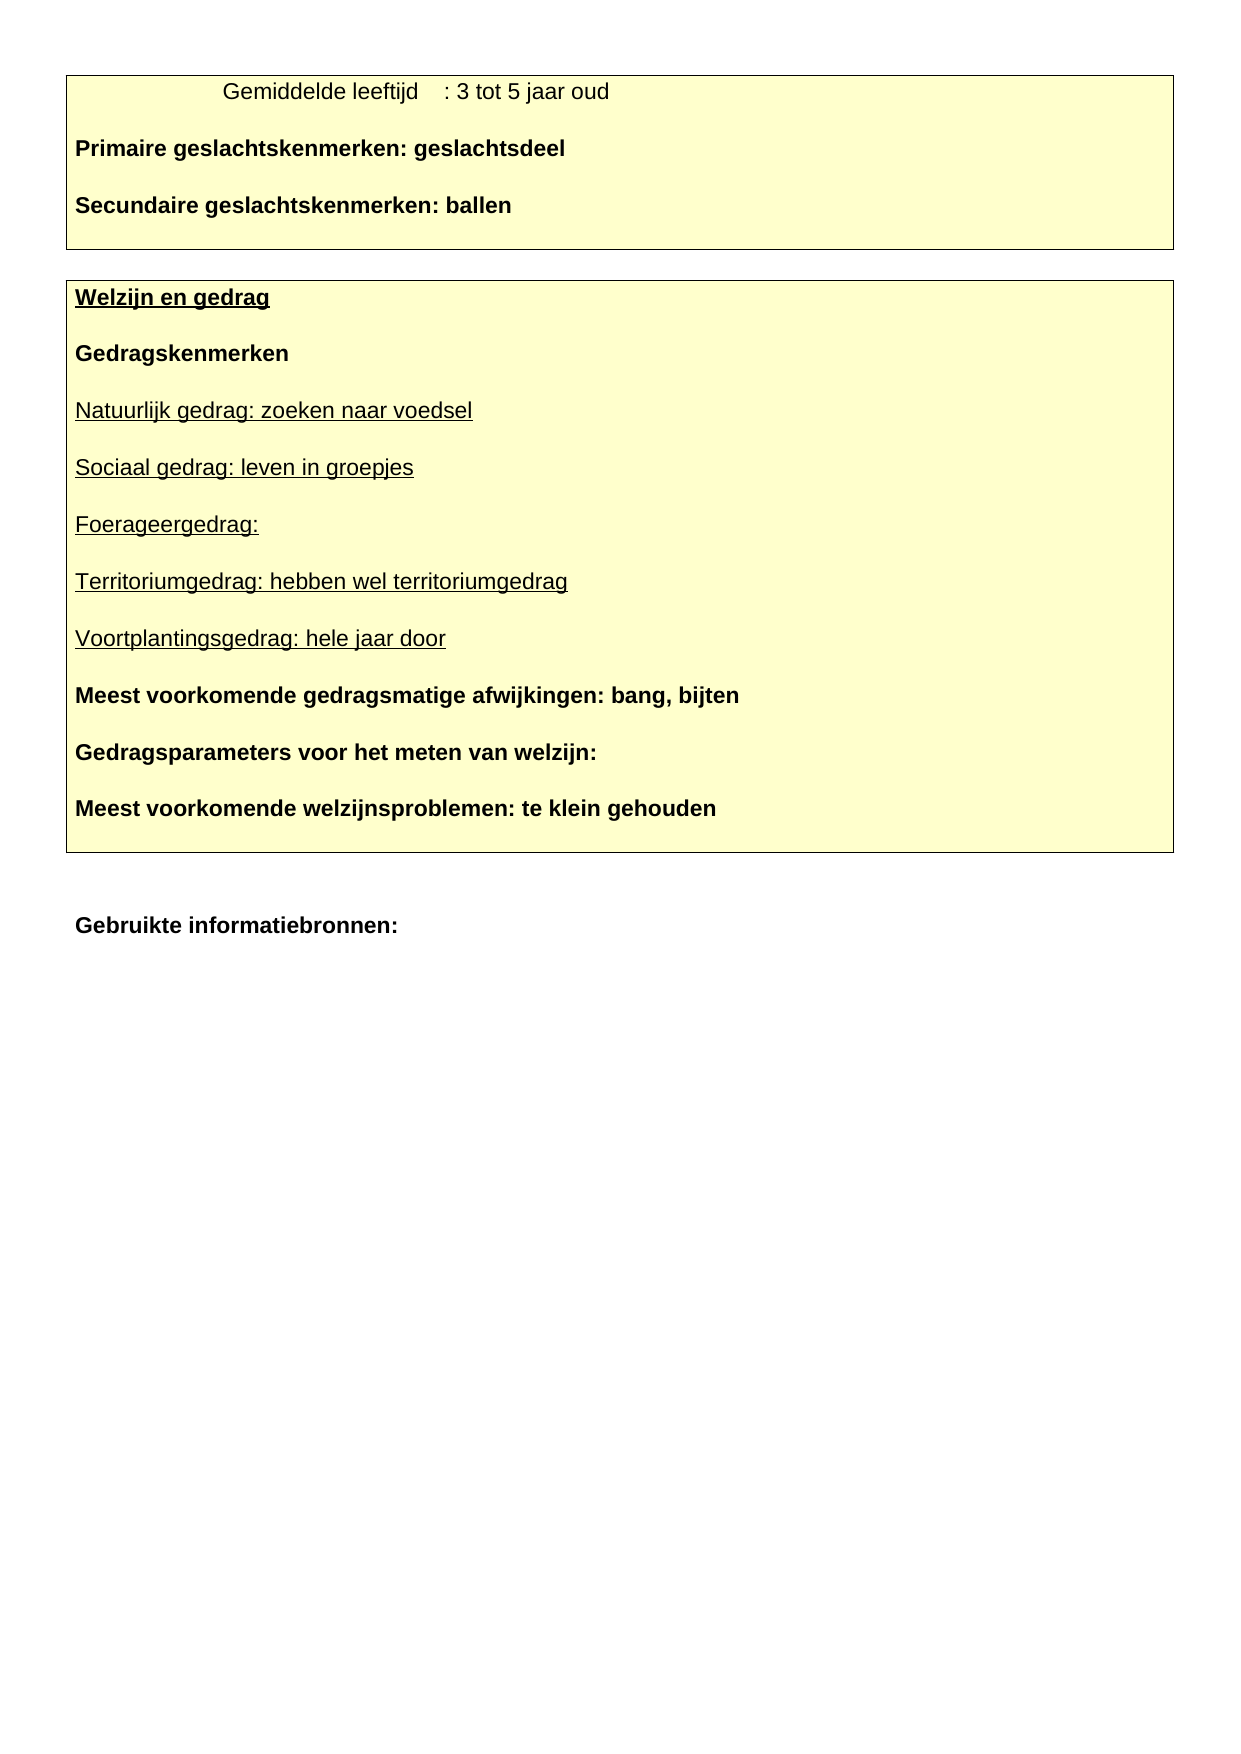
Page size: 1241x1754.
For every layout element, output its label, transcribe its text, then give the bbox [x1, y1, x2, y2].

text Gebruikte informatiebronnen: [75, 912, 1165, 938]
text Territoriumgedrag: hebben wel territoriumgedrag [67, 565, 1173, 593]
text Welzijn en gedrag [67, 281, 1173, 309]
text Meest voorkomende gedragsmatige afwijkingen: bang, bijten [67, 678, 1173, 707]
text Gemiddelde leeftijd : 3 tot 5 jaar oud [67, 76, 1173, 103]
text Secundaire geslachtskenmerken: ballen [67, 189, 1173, 217]
text Primaire geslachtskenmerken: geslachtsdeel [67, 132, 1173, 160]
text Voortplantingsgedrag: hele jaar door [67, 622, 1173, 650]
text Natuurlijk gedrag: zoeken naar voedsel [67, 394, 1173, 422]
text Gedragsparameters voor het meten van welzijn: [67, 735, 1173, 764]
text Sociaal gedrag: leven in groepjes [67, 451, 1173, 479]
text Foerageergedrag: [67, 508, 1173, 536]
text Meest voorkomende welzijnsproblemen: te klein gehouden [67, 792, 1173, 821]
text Gedragskenmerken [67, 337, 1173, 366]
